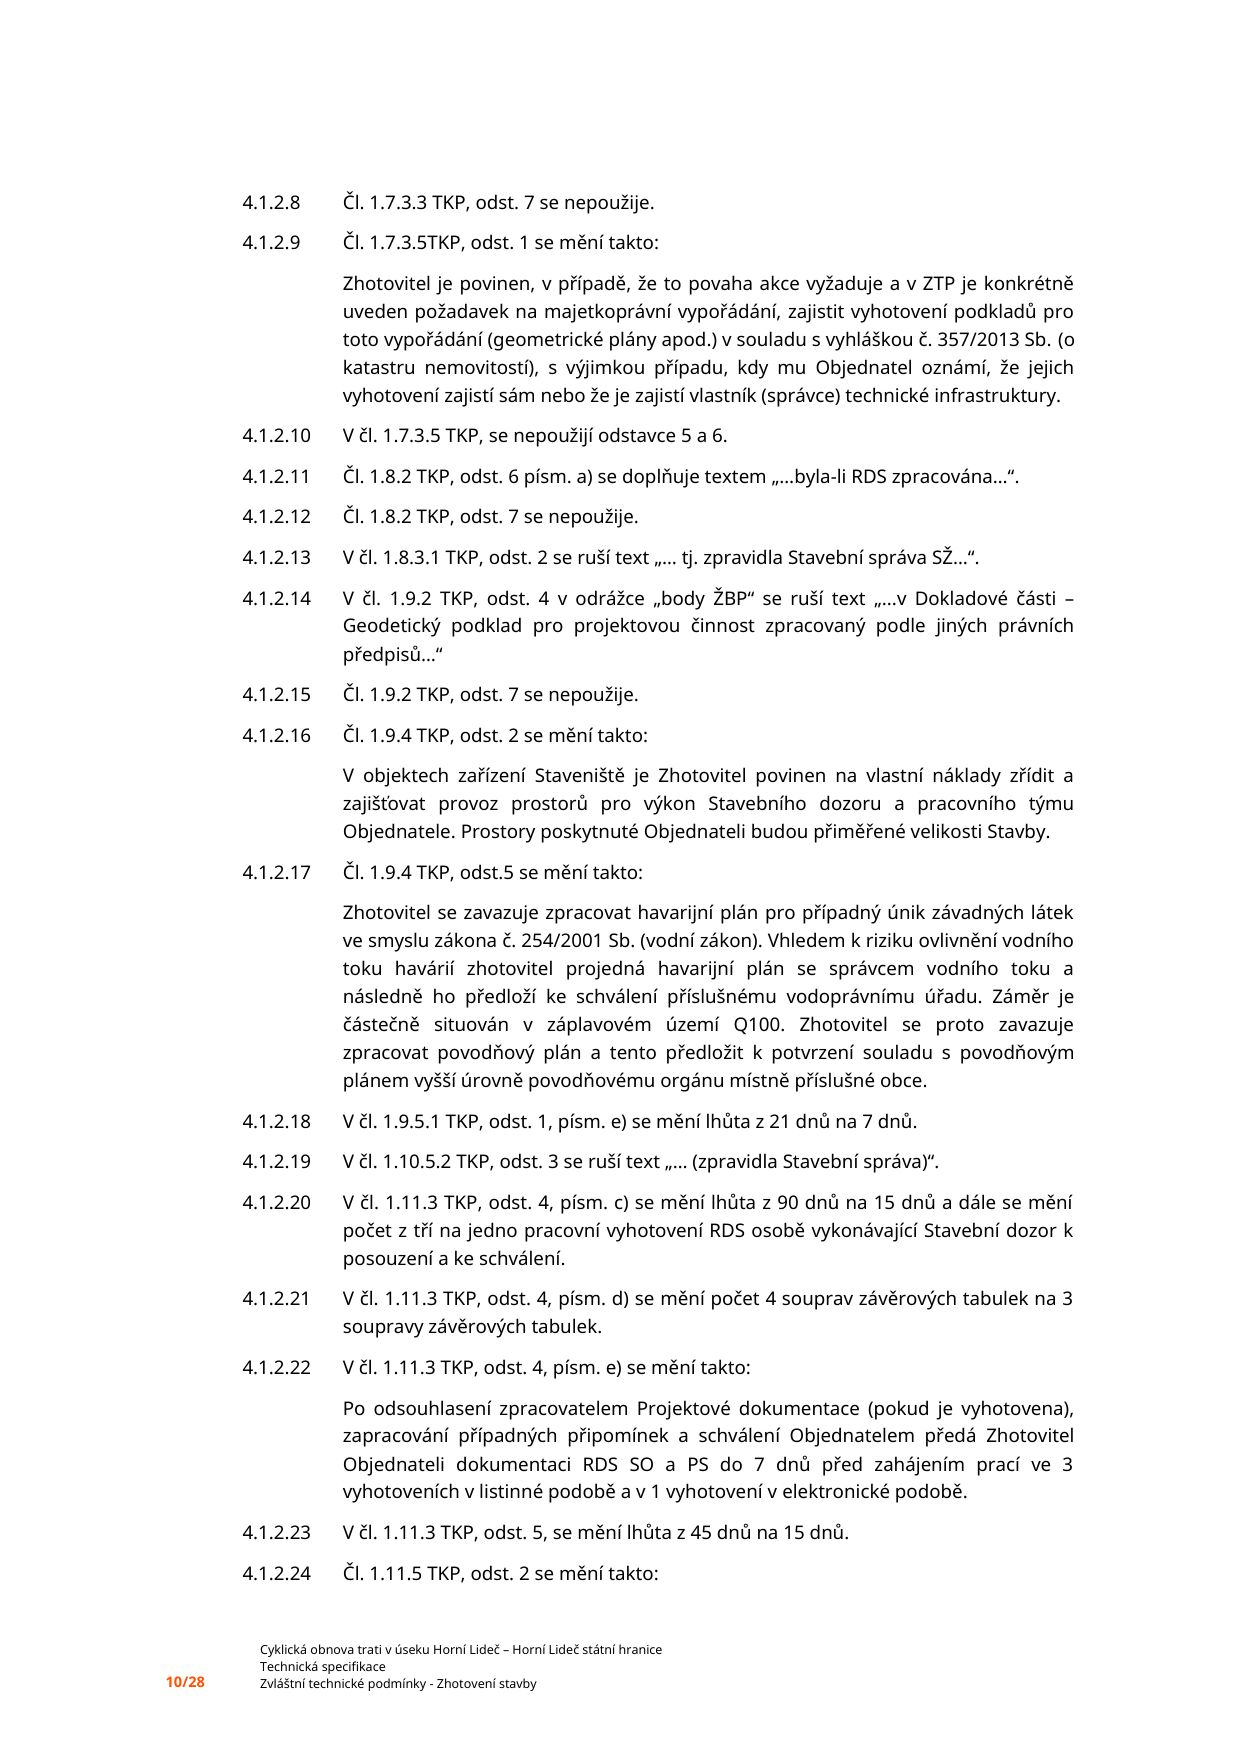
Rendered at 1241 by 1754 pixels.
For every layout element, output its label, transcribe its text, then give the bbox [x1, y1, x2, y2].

text V čl. 1.11.3 TKP, odst. 5, se mění lhůta z 45 dnů na 15 dnů. [242, 1519, 1075, 1545]
text Čl. 1.8.2 TKP, odst. 6 písm. a) se doplňuje textem „…byla-li RDS zpracována…“. [242, 463, 1075, 489]
list V objektech zařízení Staveniště je Zhotovitel povinen na vlastní náklady zřídit a zajišťovat provoz prostorů pro výkon Stavebního dozoru a pracovního týmu Objednatele. Prostory poskytnuté Objednateli budou přiměřené velikosti Stavby. [343, 762, 1075, 844]
text V čl. 1.9.5.1 TKP, odst. 1, písm. e) se mění lhůta z 21 dnů na 7 dnů. [242, 1108, 1075, 1134]
text V čl. 1.11.3 TKP, odst. 4, písm. d) se mění počet 4 souprav závěrových tabulek na 3 soupravy závěrových tabulek. [242, 1286, 1075, 1339]
list Po odsouhlasení zpracovatelem Projektové dokumentace (pokud je vyhotovena), zapracování případných připomínek a schválení Objednatelem předá Zhotovitel Objednateli dokumentaci RDS SO a PS do 7 dnů před zahájením prací ve 3 vyhotoveních v listinné podobě a v 1 vyhotovení v elektronické podobě. [343, 1395, 1075, 1504]
text V čl. 1.8.3.1 TKP, odst. 2 se ruší text „… tj. zpravidla Stavební správa SŽ…“. [242, 544, 1075, 570]
text Čl. 1.9.4 TKP, odst.5 se mění takto: [242, 859, 1075, 884]
text V čl. 1.11.3 TKP, odst. 4, písm. c) se mění lhůta z 90 dnů na 15 dnů a dále se mění počet z tří na jedno pracovní vyhotovení RDS osobě vykonávající Stavební dozor k posouzení a ke schválení. [242, 1189, 1075, 1271]
text Čl. 1.7.3.5TKP, odst. 1 se mění takto: [242, 229, 1075, 255]
text Čl. 1.7.3.3 TKP, odst. 7 se nepoužije. [242, 189, 1075, 214]
text Čl. 1.11.5 TKP, odst. 2 se mění takto: [242, 1560, 1075, 1585]
list Zhotovitel se zavazuje zpracovat havarijní plán pro případný únik závadných látek ve smyslu zákona č. 254/2001 Sb. (vodní zákon). Vhledem k riziku ovlivnění vodního toku havárií zhotovitel projedná havarijní plán se správcem vodního toku a následně ho předloží ke schválení příslušnému vodoprávnímu úřadu. Záměr je částečně situován v záplavovém území Q100. Zhotovitel se proto zavazuje zpracovat povodňový plán a tento předložit k potvrzení souladu s povodňovým plánem vyšší úrovně povodňovému orgánu místně příslušné obce. [343, 899, 1075, 1093]
text V čl. 1.10.5.2 TKP, odst. 3 se ruší text „… (zpravidla Stavební správa)“. [242, 1149, 1075, 1174]
text Čl. 1.8.2 TKP, odst. 7 se nepoužije. [242, 504, 1075, 529]
list Zhotovitel je povinen, v případě, že to povaha akce vyžaduje a v ZTP je konkrétně uveden požadavek na majetkoprávní vypořádání, zajistit vyhotovení podkladů pro toto vypořádání (geometrické plány apod.) v souladu s vyhláškou č. 357/2013 Sb. (o katastru nemovitostí), s výjimkou případu, kdy mu Objednatel oznámí, že jejich vyhotovení zajistí sám nebo že je zajistí vlastník (správce) technické infrastruktury. [343, 270, 1075, 408]
text V čl. 1.7.3.5 TKP, se nepoužijí odstavce 5 a 6. [242, 423, 1075, 448]
text V čl. 1.11.3 TKP, odst. 4, písm. e) se mění takto: [242, 1354, 1075, 1380]
text Čl. 1.9.2 TKP, odst. 7 se nepoužije. [242, 681, 1075, 707]
text V čl. 1.9.2 TKP, odst. 4 v odrážce „body ŽBP“ se ruší text „...v Dokladové části – Geodetický podklad pro projektovou činnost zpracovaný podle jiných právních předpisů…“ [242, 585, 1075, 666]
text Čl. 1.9.4 TKP, odst. 2 se mění takto: [242, 722, 1075, 747]
